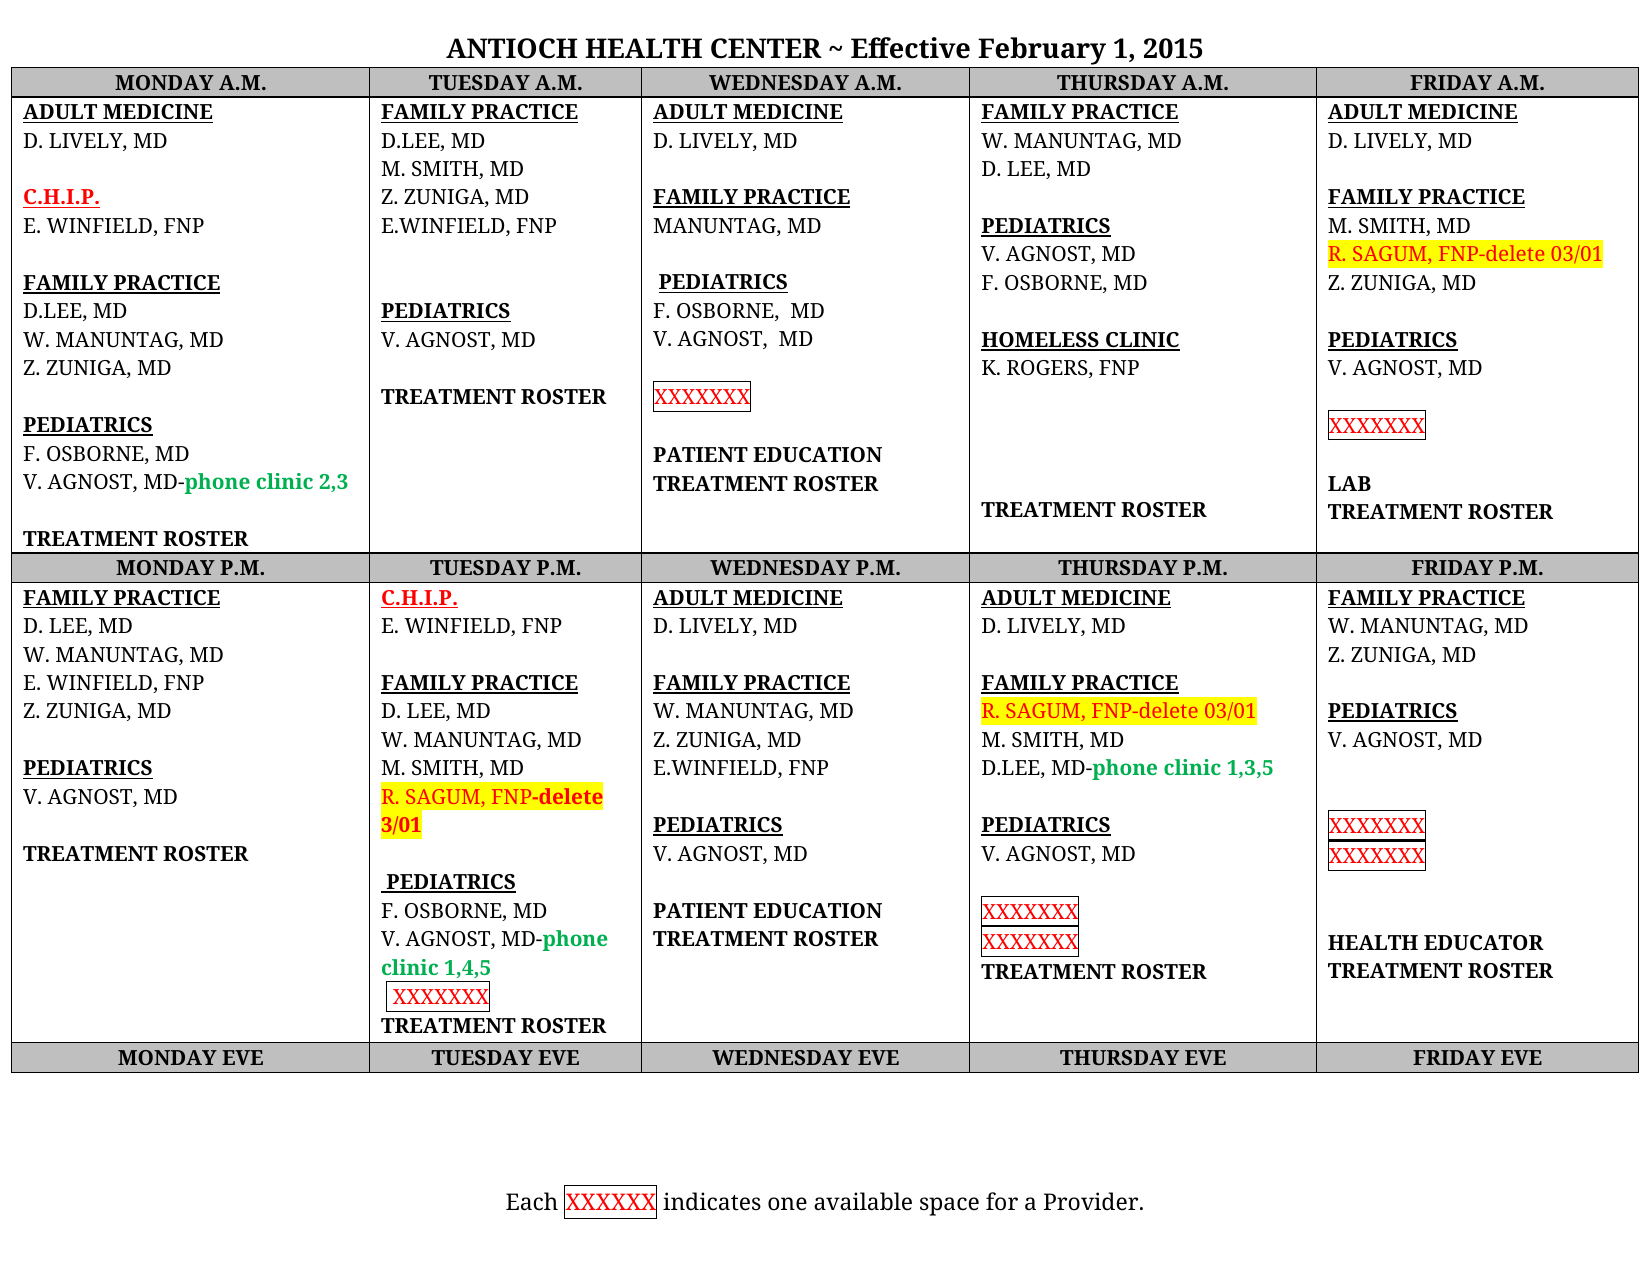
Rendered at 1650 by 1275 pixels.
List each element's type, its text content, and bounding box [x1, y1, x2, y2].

table_header TUESDAY A.M. [370, 68, 641, 96]
table_cell FAMILY PRACTICE D.LEE, MD M. SMITH, MD Z. ZUNIGA, MD E.WINFIELD, FNP PEDIATRICS V. AGNOST, MD TREATMENT ROSTER [370, 98, 641, 552]
table_cell THURSDAY EVE [970, 1043, 1316, 1072]
table_cell ADULT MEDICINE D. LIVELY, MD C.H.I.P. E. WINFIELD, FNP FAMILY PRACTICE D.LEE, MD W. MANUNTAG, MD Z. ZUNIGA, MD PEDIATRICS F. OSBORNE, MD V. AGNOST, MD-phone clinic 2,3 TREATMENT ROSTER [12, 98, 369, 552]
table_cell ADULT MEDICINE D. LIVELY, MD FAMILY PRACTICE M. SMITH, MD R. SAGUM, FNP-delete 03/01 Z. ZUNIGA, MD PEDIATRICS V. AGNOST, MD XXXXXXX LAB TREATMENT ROSTER [1317, 98, 1638, 552]
table_header MONDAY A.M. [12, 68, 369, 96]
table_header FRIDAY A.M. [1317, 68, 1638, 96]
table_header WEDNESDAY A.M. [642, 68, 969, 96]
table_cell FAMILY PRACTICE W. MANUNTAG, MD D. LEE, MD PEDIATRICS V. AGNOST, MD F. OSBORNE, MD HOMELESS CLINIC K. ROGERS, FNP TREATMENT ROSTER [970, 98, 1316, 552]
table_cell WEDNESDAY P.M. [642, 554, 969, 582]
table_cell C.H.I.P. E. WINFIELD, FNP FAMILY PRACTICE D. LEE, MD W. MANUNTAG, MD M. SMITH, MD R. SAGUM, FNP-delete 3/01 PEDIATRICS F. OSBORNE, MD V. AGNOST, MD-phone clinic 1,4,5 XXXXXXX TREATMENT ROSTER [370, 583, 641, 1042]
table_cell FAMILY PRACTICE D. LEE, MD W. MANUNTAG, MD E. WINFIELD, FNP Z. ZUNIGA, MD PEDIATRICS V. AGNOST, MD TREATMENT ROSTER [12, 583, 369, 1042]
table_cell ADULT MEDICINE D. LIVELY, MD FAMILY PRACTICE R. SAGUM, FNP-delete 03/01 M. SMITH, MD D.LEE, MD-phone clinic 1,3,5 PEDIATRICS V. AGNOST, MD XXXXXXX XXXXXXX TREATMENT ROSTER [970, 583, 1316, 1042]
table_cell THURSDAY P.M. [970, 554, 1316, 582]
table_cell MONDAY P.M. [12, 554, 369, 582]
table_cell FRIDAY P.M. [1317, 554, 1638, 582]
table_cell TUESDAY P.M. [370, 554, 641, 582]
table_cell ADULT MEDICINE D. LIVELY, MD FAMILY PRACTICE W. MANUNTAG, MD Z. ZUNIGA, MD E.WINFIELD, FNP PEDIATRICS V. AGNOST, MD PATIENT EDUCATION TREATMENT ROSTER [642, 583, 969, 1042]
table_cell FAMILY PRACTICE W. MANUNTAG, MD Z. ZUNIGA, MD PEDIATRICS V. AGNOST, MD XXXXXXX XXXXXXX HEALTH EDUCATOR TREATMENT ROSTER [1317, 583, 1638, 1042]
table_cell WEDNESDAY EVE [642, 1043, 969, 1072]
table_cell TUESDAY EVE [370, 1043, 641, 1072]
table_header THURSDAY A.M. [970, 68, 1316, 96]
table_cell ADULT MEDICINE D. LIVELY, MD FAMILY PRACTICE MANUNTAG, MD PEDIATRICS F. OSBORNE, MD V. AGNOST, MD XXXXXXX PATIENT EDUCATION TREATMENT ROSTER [642, 98, 969, 552]
table_cell MONDAY EVE [12, 1043, 369, 1072]
table_cell FRIDAY EVE [1317, 1043, 1638, 1072]
